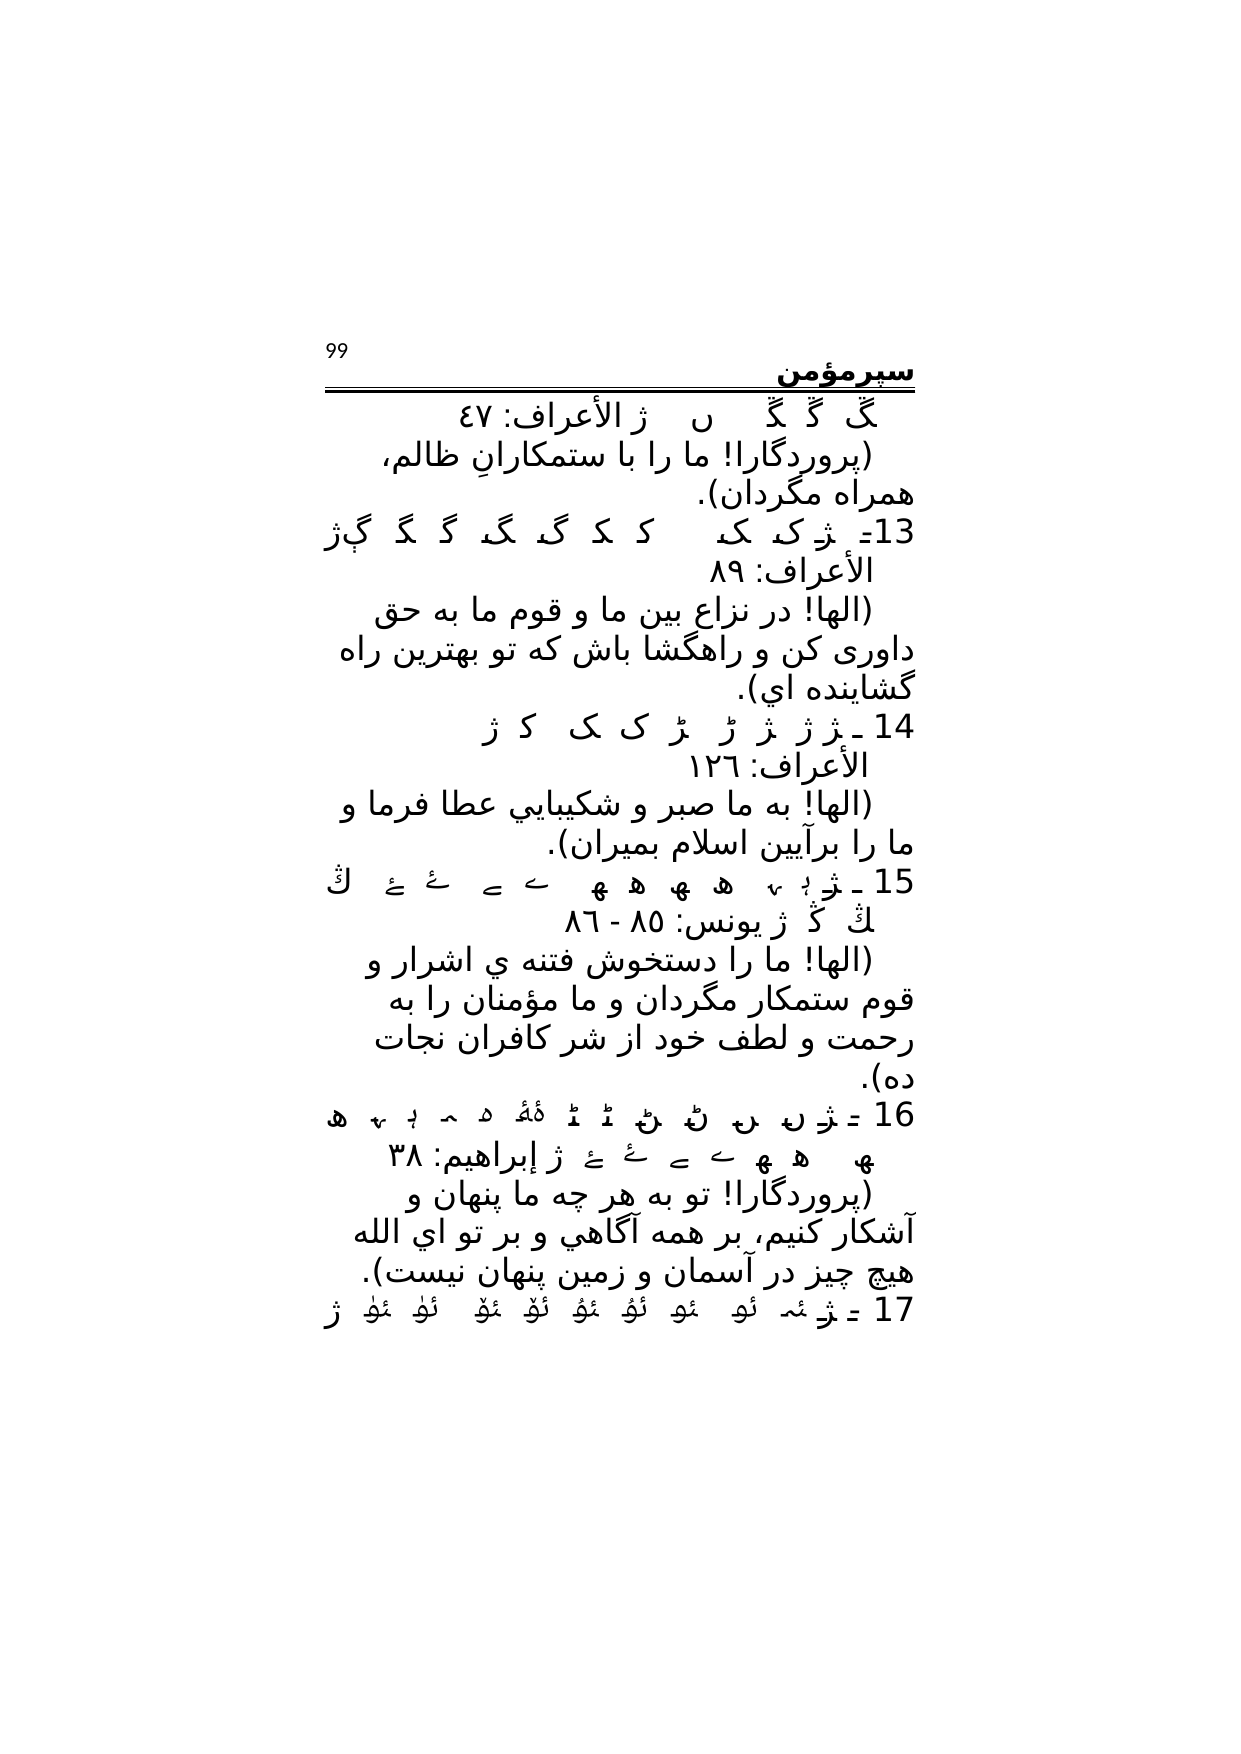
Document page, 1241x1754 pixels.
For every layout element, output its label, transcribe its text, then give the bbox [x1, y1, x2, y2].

text (الها! در نزاع بين ما و قوم ما به حق داوری کن و راهگشا باش كه تو بهترين راه گشاينده اي). [325, 591, 915, 707]
text 14 ـ ﮋ ﮊ ﮋ ﮌ ﮍ ﮎ ﮏ ﮐ ﮊ [325, 707, 915, 746]
text (پروردگارا! تو به هر چه ما پنهان و آشكار كنيم، بر همه آگاهي و بر تو اي الله هيچ چيز در آسمان و زمين پنهان نيست). [325, 1174, 915, 1291]
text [325, 396, 915, 435]
text (الها! به ما صبر و شكيبايي عطا فرما و ما را برآيين اسلام بميران). [325, 785, 915, 862]
text (الها! ما را دستخوش فتنه ي اشرار و قوم ستمكار مگردان و ما مؤمنان را به رحمت و لطف خود از شر كافران نجات ده). [325, 941, 915, 1096]
text الأعراف: ١٢٦ [325, 746, 915, 785]
text (پروردگارا! ما را با ستمكارانِ ظالم، همراه مگردان). [325, 435, 915, 513]
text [325, 1291, 915, 1329]
text 16 - ﮋ ﮞ ﮟ ﮠ ﮡ ﮢ ﮣ ﮤﮥ ﮦ ﮧ ﮨ ﮩ ﮪ ﮫ ﮬ ﮭ ﮮ ﮯ ﮰ ﮱ ﮊ إبراهيم: ٣٨ [325, 1096, 915, 1174]
text 15 ـ ﮋ ﮨ ﮩ ﮪ ﮫ ﮬ ﮭ ﮮ ﮯ ﮰ ﮱ ﯓ ﯔ ﯕ ﮊ يونس: ٨٥ - ٨٦ [325, 862, 915, 941]
text 13- ﮋ ﮎ ﮏ ﮐ ﮑ ﮒ ﮓ ﮔ ﮕ ﮖﮊ الأعراف: ٨٩ [325, 513, 915, 591]
